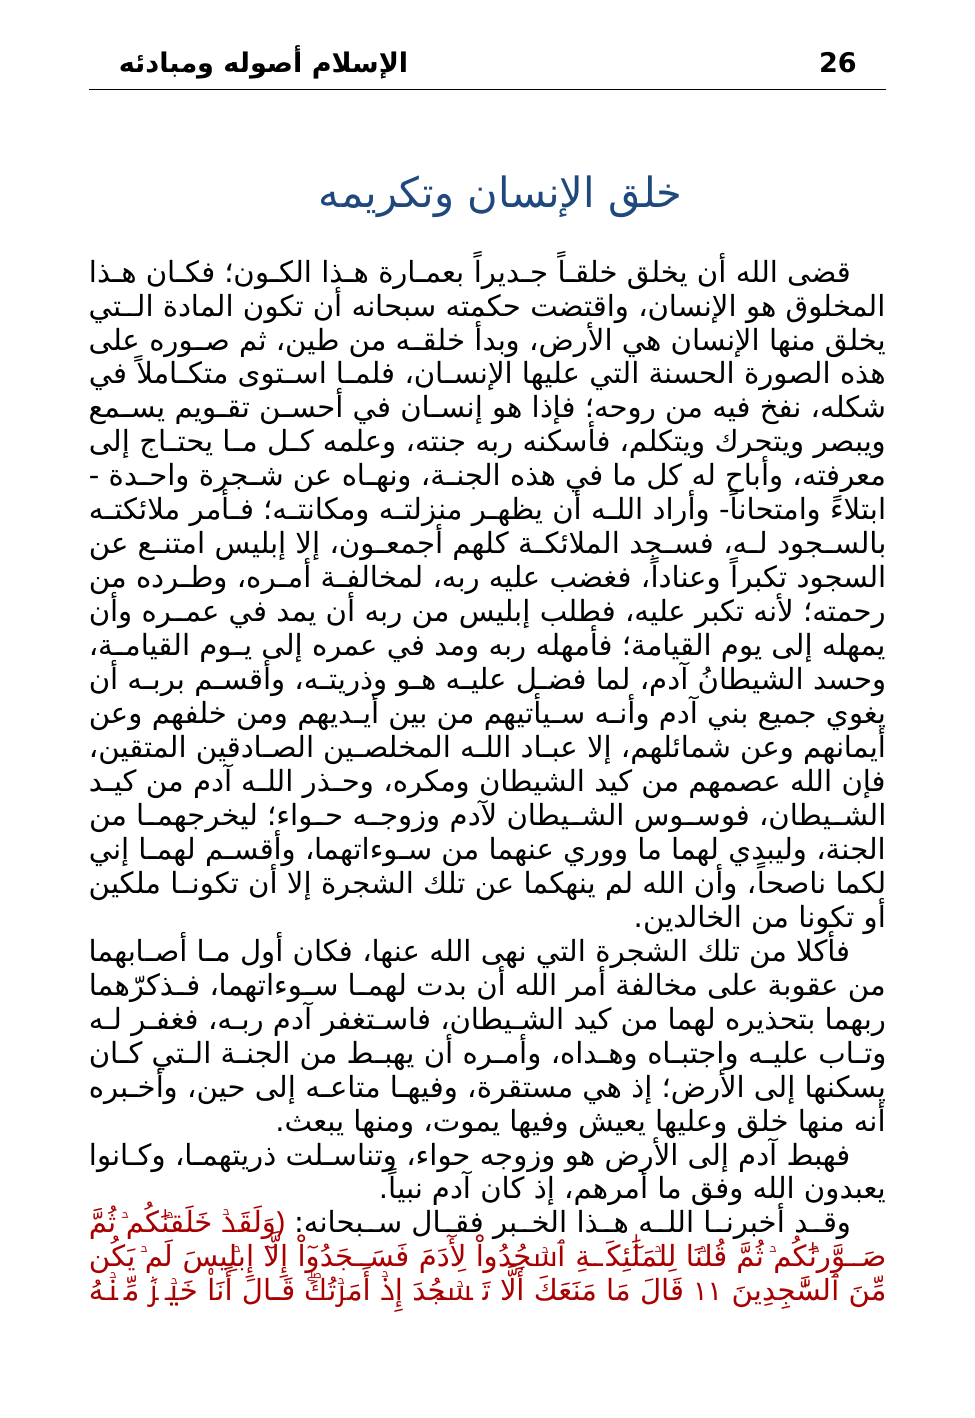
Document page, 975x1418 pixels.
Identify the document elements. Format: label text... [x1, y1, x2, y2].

text قضى الله أن يخلق خلقاً جديراً بعمارة هذا الكون؛ فكان هذا المخلوق هو الإنسان، واقتضت حكمته سبحانه أن تكون المادة التي يخلق منها الإنسان هي الأرض، وبدأ خلقه من طين، ثم صوره على هذه الصورة الحسنة التي عليها الإنسان، فلما استوى متكاملاً في شكله، نفخ فيه من روحه؛ فإذا هو إنسان في أحسن تقويم يسمع ويبصر ويتحرك ويتكلم، فأسكنه ربه جنته، وعلمه كل ما يحتاج إلى معرفته، وأباح له كل ما في هذه الجنة، ونهاه عن شجرة واحدة -ابتلاءً وامتحاناً- وأراد الله أن يظهر منزلته ومكانته؛ فأمر ملائكته بالسجود له، فسجد الملائكة كلهم أجمعون، إلا إبليس امتنع عن السجود تكبراً وعناداً، فغضب عليه ربه، لمخالفة أمره، وطرده من رحمته؛ لأنه تكبر عليه، فطلب إبليس من ربه أن يمد في عمره وأن يمهله إلى يوم القيامة؛ فأمهله ربه ومد في عمره إلى يوم القيامة، وحسد الشيطانُ آدم، لما فضل عليه هو وذريته، وأقسم بربه أن يغوي جميع بني آدم وأنه سيأتيهم من بين أيديهم ومن خلفهم وعن أيمانهم وعن شمائلهم، إلا عباد الله المخلصين الصادقين المتقين، فإن الله عصمهم من كيد الشيطان ومكره، وحذر الله آدم من كيد الشيطان، فوسوس الشيطان لآدم وزوجه حواء؛ ليخرجهما من الجنة، وليبدي لهما ما ووري عنهما من سوءاتهما، وأقسم لهما إني لكما ناصحاً، وأن الله لم ينهكما عن تلك الشجرة إلا أن تكونا ملكين أو تكونا من الخالدين. [89, 255, 886, 934]
text فأكلا من تلك الشجرة التي نهى الله عنها، فكان أول ما أصابهما من عقوبة على مخالفة أمر الله أن بدت لهما سوءاتهما، فذكرّهما ربهما بتحذيره لهما من كيد الشيطان، فاستغفر آدم ربه، فغفر له وتاب عليه واجتباه وهداه، وأمره أن يهبط من الجنة التي كان يسكنها إلى الأرض؛ إذ هي مستقرة، وفيها متاعه إلى حين، وأخبره أنه منها خلق وعليها يعيش وفيها يموت، ومنها يبعث. [89, 934, 886, 1138]
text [89, 1206, 886, 1308]
subtitle خلق الإنسان وتكريمه [89, 169, 886, 217]
text فهبط آدم إلى الأرض هو وزوجه حواء، وتناسلت ذريتهما، وكانوا يعبدون الله وفق ما أمرهم، إذ كان آدم نبياً. [89, 1138, 886, 1206]
